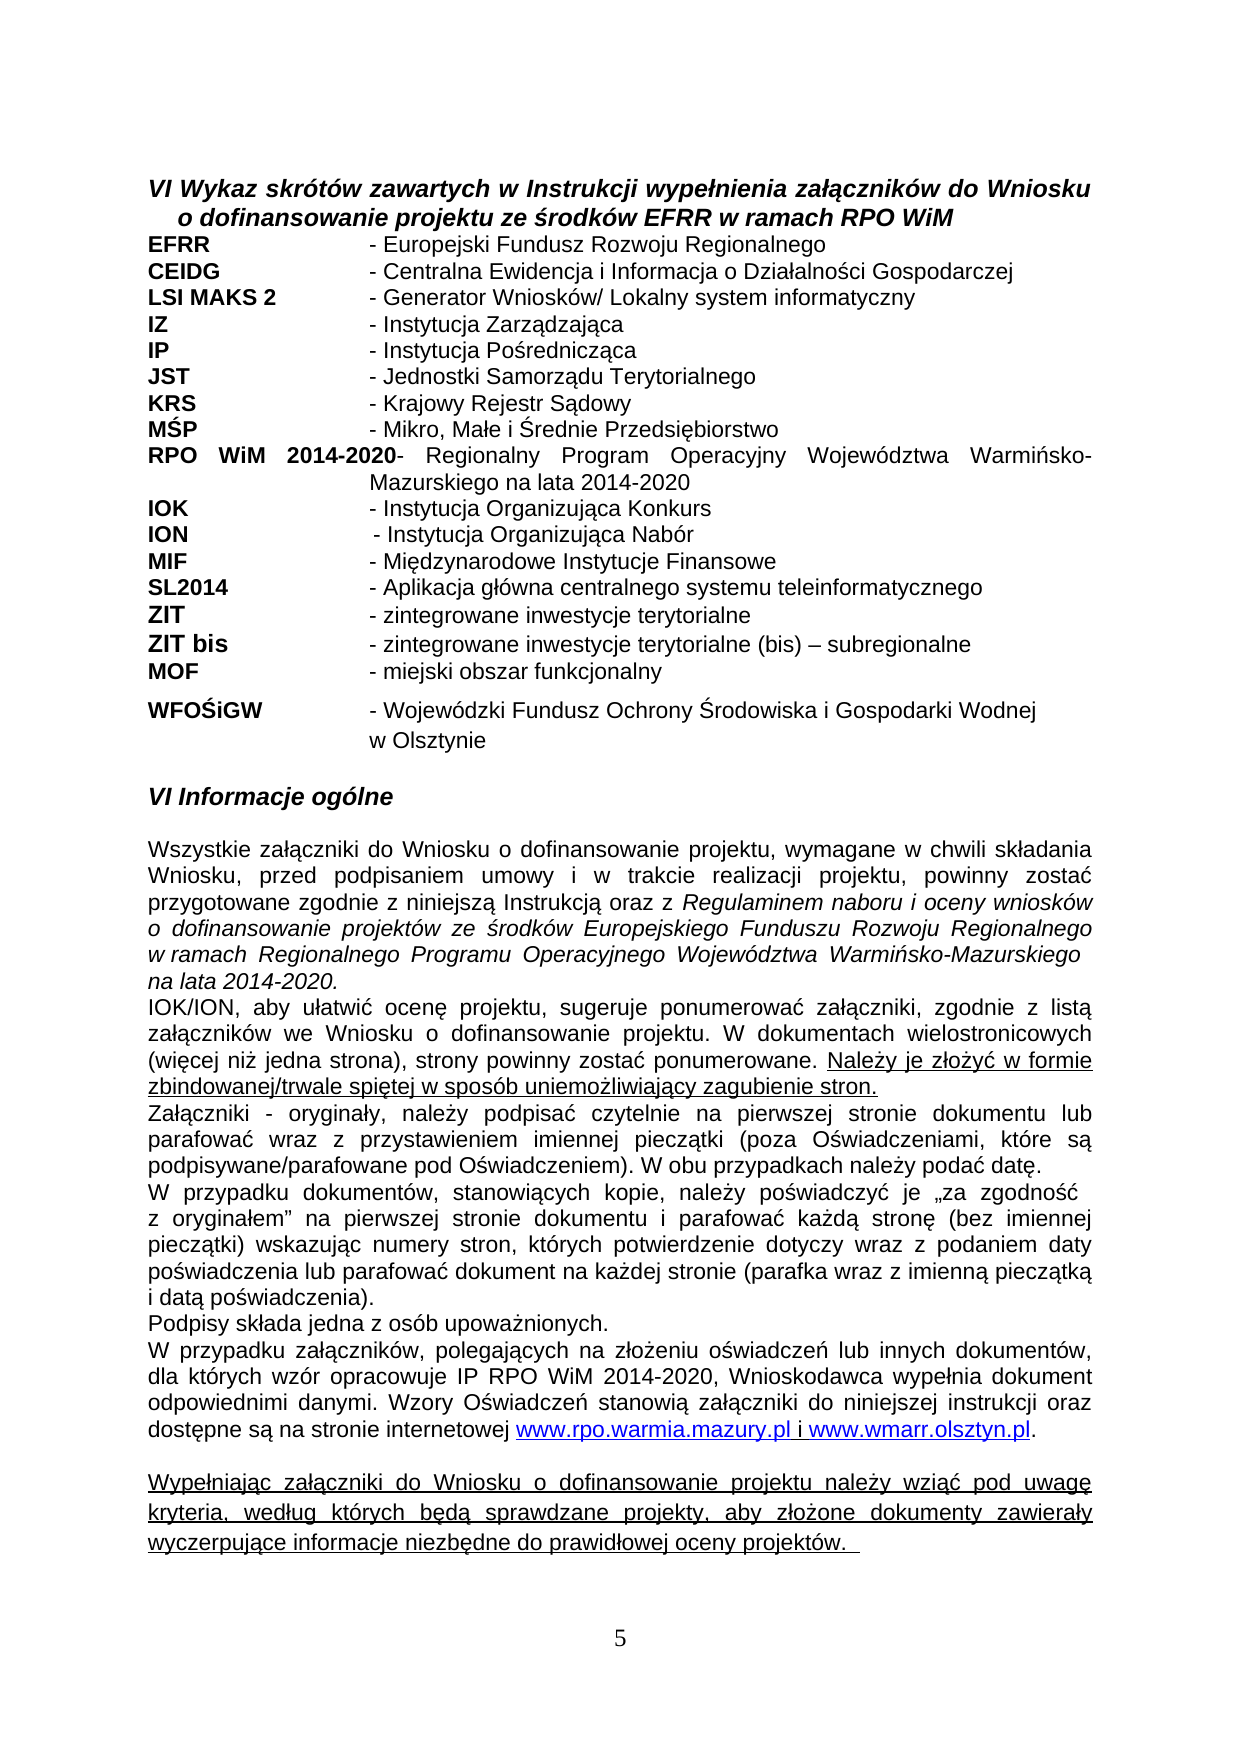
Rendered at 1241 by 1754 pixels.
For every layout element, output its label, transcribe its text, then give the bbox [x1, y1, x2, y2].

text IOK/ION, aby ułatwić ocenę projektu, sugeruje ponumerować załączniki, zgodnie z listą załączników we Wniosku o dofinansowanie projektu. W dokumentach wielostronicowych (więcej niż jedna strona), strony powinny zostać ponumerowane. Należy je złożyć w formie zbindowanej/trwale spiętej w sposób uniemożliwiający zagubienie stron. [148, 994, 1093, 1099]
text MŚP - Mikro, Małe i Średnie Przedsiębiorstwo [148, 416, 1093, 442]
text W przypadku załączników, polegających na złożeniu oświadczeń lub innych dokumentów, dla których wzór opracowuje IP RPO WiM 2014-2020, Wnioskodawca wypełnia dokument odpowiednimi danymi. Wzory Oświadczeń stanowią załączniki do niniejszej instrukcji oraz dostępne są na stronie internetowej www.rpo.warmia.mazury.pl i www.wmarr.olsztyn.pl. [148, 1337, 1093, 1442]
text W przypadku dokumentów, stanowiących kopie, należy poświadczyć je „za zgodność z oryginałem” na pierwszej stronie dokumentu i parafować każdą stronę (bez imiennej pieczątki) wskazując numery stron, których potwierdzenie dotyczy wraz z podaniem daty poświadczenia lub parafować dokument na każdej stronie (parafka wraz z imienną pieczątką i datą poświadczenia). [148, 1178, 1093, 1310]
text KRS - Krajowy Rejestr Sądowy [148, 389, 1093, 416]
text Podpisy składa jedna z osób upoważnionych. [148, 1310, 1093, 1337]
text VI Wykaz skrótów zawartych w Instrukcji wypełnienia załączników do Wniosku o dofinansowanie projektu ze środków EFRR w ramach RPO WiM [148, 174, 1093, 231]
text Wypełniając załączniki do Wniosku o dofinansowanie projektu należy wziąć pod uwagę kryteria, według których będą sprawdzane projekty, aby złożone dokumenty zawierały wyczerpujące informacje niezbędne do prawidłowej oceny projektów. [148, 1523, 1093, 1555]
text LSI MAKS 2 - Generator Wniosków/ Lokalny system informatyczny [148, 284, 1093, 311]
text ION - Instytucja Organizująca Nabór [148, 521, 1093, 548]
text EFRR - Europejski Fundusz Rozwoju Regionalnego [148, 231, 1093, 258]
text MIF - Międzynarodowe Instytucje Finansowe [148, 548, 1093, 574]
text JST - Jednostki Samorządu Terytorialnego [148, 363, 1093, 389]
text SL2014 - Aplikacja główna centralnego systemu teleinformatycznego [148, 574, 1093, 600]
text RPO WiM 2014-2020- Regionalny Program Operacyjny Województwa Warmińsko- Mazurskiego na lata 2014-2020 [148, 442, 1093, 495]
text ZIT - zintegrowane inwestycje terytorialne [148, 600, 1093, 629]
text IZ - Instytucja Zarządzająca [148, 311, 1093, 337]
text ZIT bis - zintegrowane inwestycje terytorialne (bis) – subregionalne [148, 629, 1093, 658]
text WFOŚiGW - Wojewódzki Fundusz Ochrony Środowiska i Gospodarki Wodnej w Olsztynie [148, 697, 1093, 753]
text MOF - miejski obszar funkcjonalny [148, 658, 1093, 684]
text CEIDG - Centralna Ewidencja i Informacja o Działalności Gospodarczej [148, 258, 1093, 284]
text IOK - Instytucja Organizująca Konkurs [148, 495, 1093, 521]
text Załączniki - oryginały, należy podpisać czytelnie na pierwszej stronie dokumentu lub parafować wraz z przystawieniem imiennej pieczątki (poza Oświadczeniami, które są podpisywane/parafowane pod Oświadczeniem). W obu przypadkach należy podać datę. [148, 1099, 1093, 1178]
text Wypełniając załączniki do Wniosku o dofinansowanie projektu należy wziąć pod uwagę kryteria, według których będą sprawdzane projekty, aby złożone dokumenty zawierały wyczerpujące informacje niezbędne do prawidłowej oceny projektów. [148, 1468, 1093, 1521]
text VI Informacje ogólne [148, 782, 1093, 811]
text IP - Instytucja Pośrednicząca [148, 337, 1093, 363]
text Wszystkie załączniki do Wniosku o dofinansowanie projektu, wymagane w chwili składania Wniosku, przed podpisaniem umowy i w trakcie realizacji projektu, powinny zostać przygotowane zgodnie z niniejszą Instrukcją oraz z Regulaminem naboru i oceny wniosków o dofinansowanie projektów ze środków Europejskiego Funduszu Rozwoju Regionalnego w ramach Regionalnego Programu Operacyjnego Województwa Warmińsko-Mazurskiego na lata 2014-2020. [148, 836, 1093, 994]
